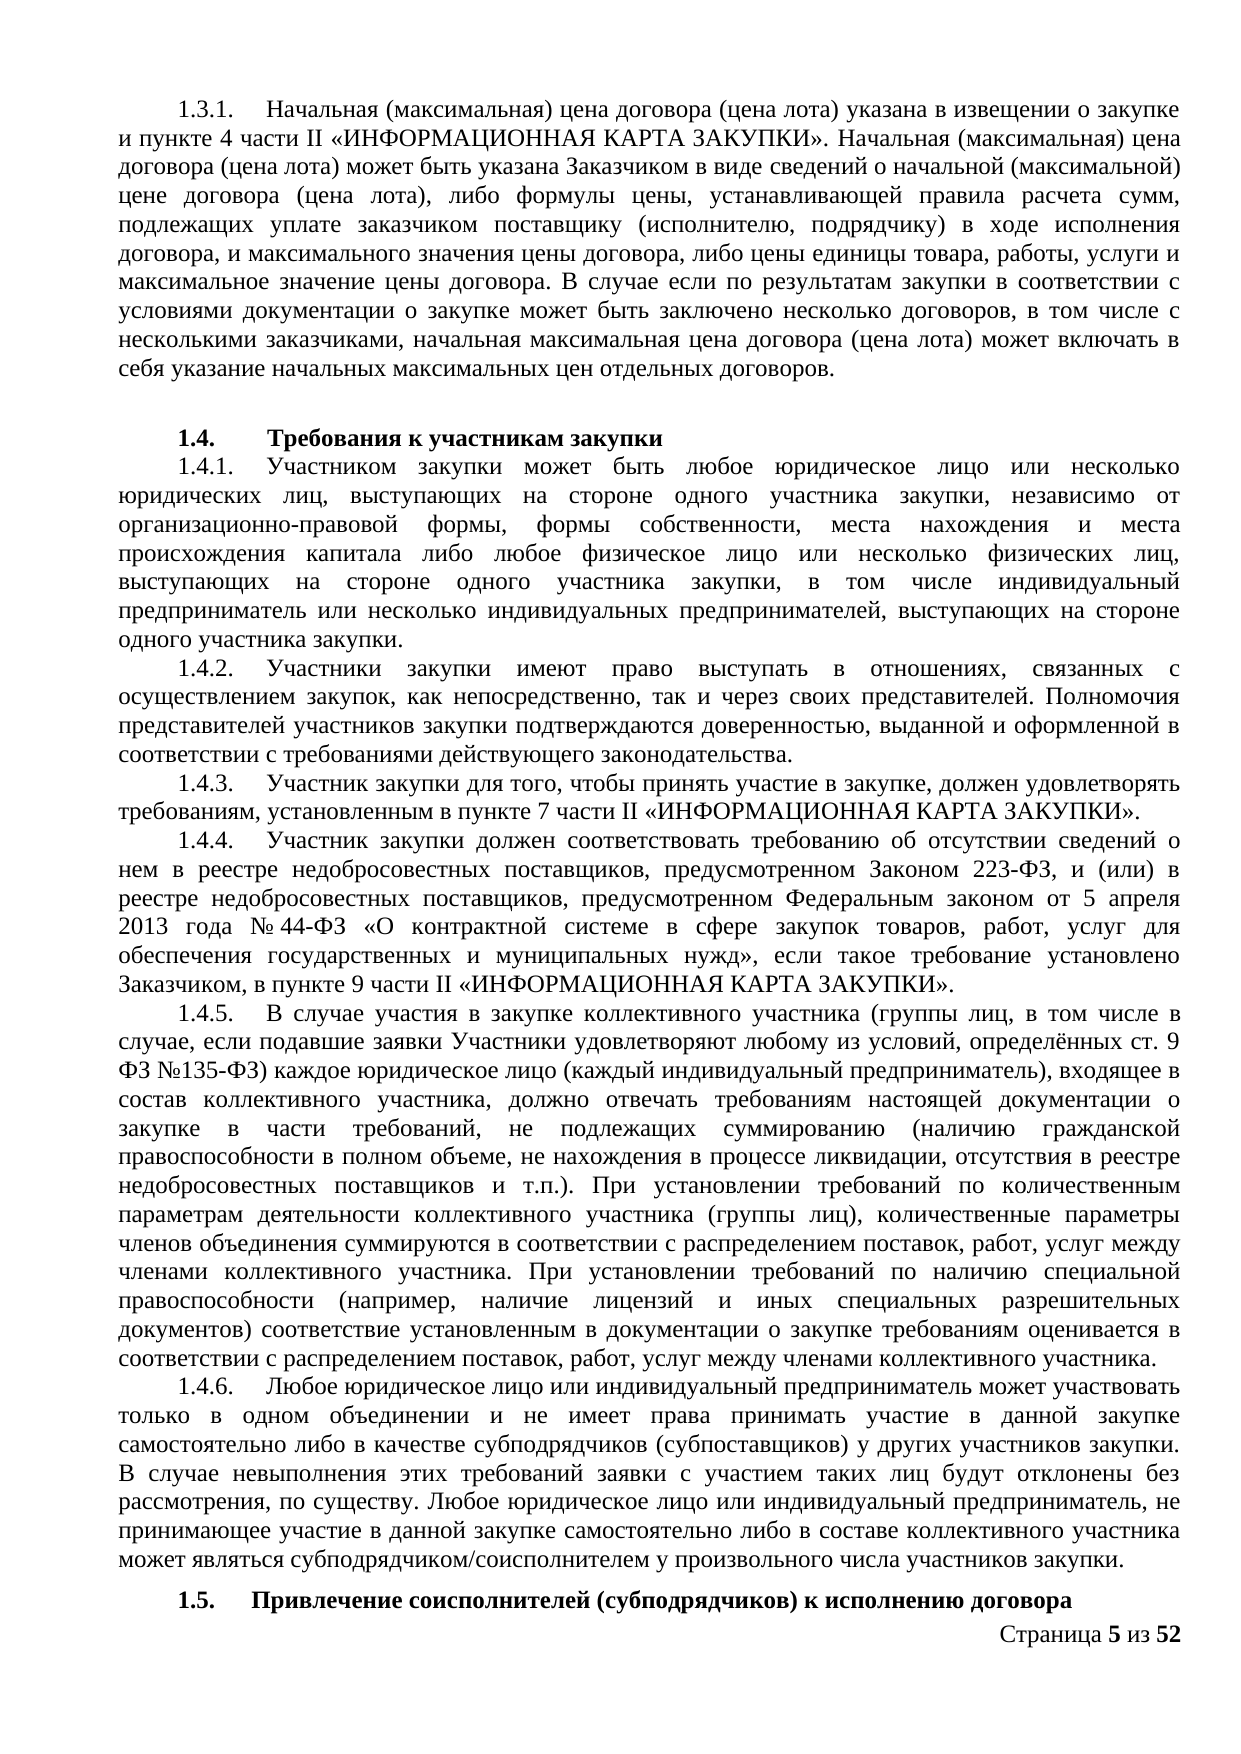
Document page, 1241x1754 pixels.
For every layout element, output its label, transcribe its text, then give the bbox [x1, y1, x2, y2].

subtitle Участник закупки должен соответствовать требованию об отсутствии сведений о нем в реестре недобросовестных поставщиков, предусмотренном Законом 223-ФЗ, и (или) в реестре недобросовестных поставщиков, предусмотренном Федеральным законом от 5 апреля 2013 года № 44-ФЗ «О контрактной системе в сфере закупок товаров, работ, услуг для обеспечения государственных и муниципальных нужд», если такое требование установлено Заказчиком, в пункте 9 части II «ИНФОРМАЦИОННАЯ КАРТА ЗАКУПКИ». [118, 825, 1181, 998]
subtitle Начальная (максимальная) цена договора (цена лота) указана в извещении о закупке и пункте 4 части II «ИНФОРМАЦИОННАЯ КАРТА ЗАКУПКИ». Начальная (максимальная) цена договора (цена лота) может быть указана Заказчиком в виде сведений о начальной (максимальной) цене договора (цена лота), либо формулы цены, устанавливающей правила расчета сумм, подлежащих уплате заказчиком поставщику (исполнителю, подрядчику) в ходе исполнения договора, и максимального значения цены договора, либо цены единицы товара, работы, услуги и максимальное значение цены договора. В случае если по результатам закупки в соответствии с условиями документации о закупке может быть заключено несколько договоров, в том числе с несколькими заказчиками, начальная максимальная цена договора (цена лота) может включать в себя указание начальных максимальных цен отдельных договоров. [118, 94, 1181, 381]
subtitle Участники закупки имеют право выступать в отношениях, связанных с осуществлением закупок, как непосредственно, так и через своих представителей. Полномочия представителей участников закупки подтверждаются доверенностью, выданной и оформленной в соответствии с требованиями действующего законодательства. [118, 653, 1181, 768]
subtitle В случае участия в закупке коллективного участника (группы лиц, в том числе в случае, если подавшие заявки Участники удовлетворяют любому из условий, определённых ст. 9 ФЗ №135-ФЗ) каждое юридическое лицо (каждый индивидуальный предприниматель), входящее в состав коллективного участника, должно отвечать требованиям настоящей документации о закупке в части требований, не подлежащих суммированию (наличию гражданской правоспособности в полном объеме, не нахождения в процессе ликвидации, отсутствия в реестре недобросовестных поставщиков и т.п.). При установлении требований по количественным параметрам деятельности коллективного участника (группы лиц), количественные параметры членов объединения суммируются в соответствии с распределением поставок, работ, услуг между членами коллективного участника. При установлении требований по наличию специальной правоспособности (например, наличие лицензий и иных специальных разрешительных документов) соответствие установленным в документации о закупке требованиям оценивается в соответствии с распределением поставок, работ, услуг между членами коллективного участника. [118, 998, 1181, 1371]
subtitle Любое юридическое лицо или индивидуальный предприниматель может участвовать только в одном объединении и не имеет права принимать участие в данной закупке самостоятельно либо в качестве субподрядчиков (субпоставщиков) у других участников закупки. В случае невыполнения этих требований заявки с участием таких лиц будут отклонены без рассмотрения, по существу. Любое юридическое лицо или индивидуальный предприниматель, не принимающее участие в данной закупке самостоятельно либо в составе коллективного участника может являться субподрядчиком/соисполнителем у произвольного числа участников закупки. [118, 1371, 1181, 1573]
subtitle Привлечение соисполнителей (субподрядчиков) к исполнению договора [118, 1585, 1181, 1614]
subtitle Участник закупки для того, чтобы принять участие в закупке, должен удовлетворять требованиям, установленным в пункте 7 части II «ИНФОРМАЦИОННАЯ КАРТА ЗАКУПКИ». [118, 768, 1181, 825]
subtitle Участником закупки может быть любое юридическое лицо или несколько юридических лиц, выступающих на стороне одного участника закупки, независимо от организационно-правовой формы, формы собственности, места нахождения и места происхождения капитала либо любое физическое лицо или несколько физических лиц, выступающих на стороне одного участника закупки, в том числе индивидуальный предприниматель или несколько индивидуальных предпринимателей, выступающих на стороне одного участника закупки. [118, 451, 1181, 653]
subtitle Требования к участникам закупки [118, 423, 1181, 451]
